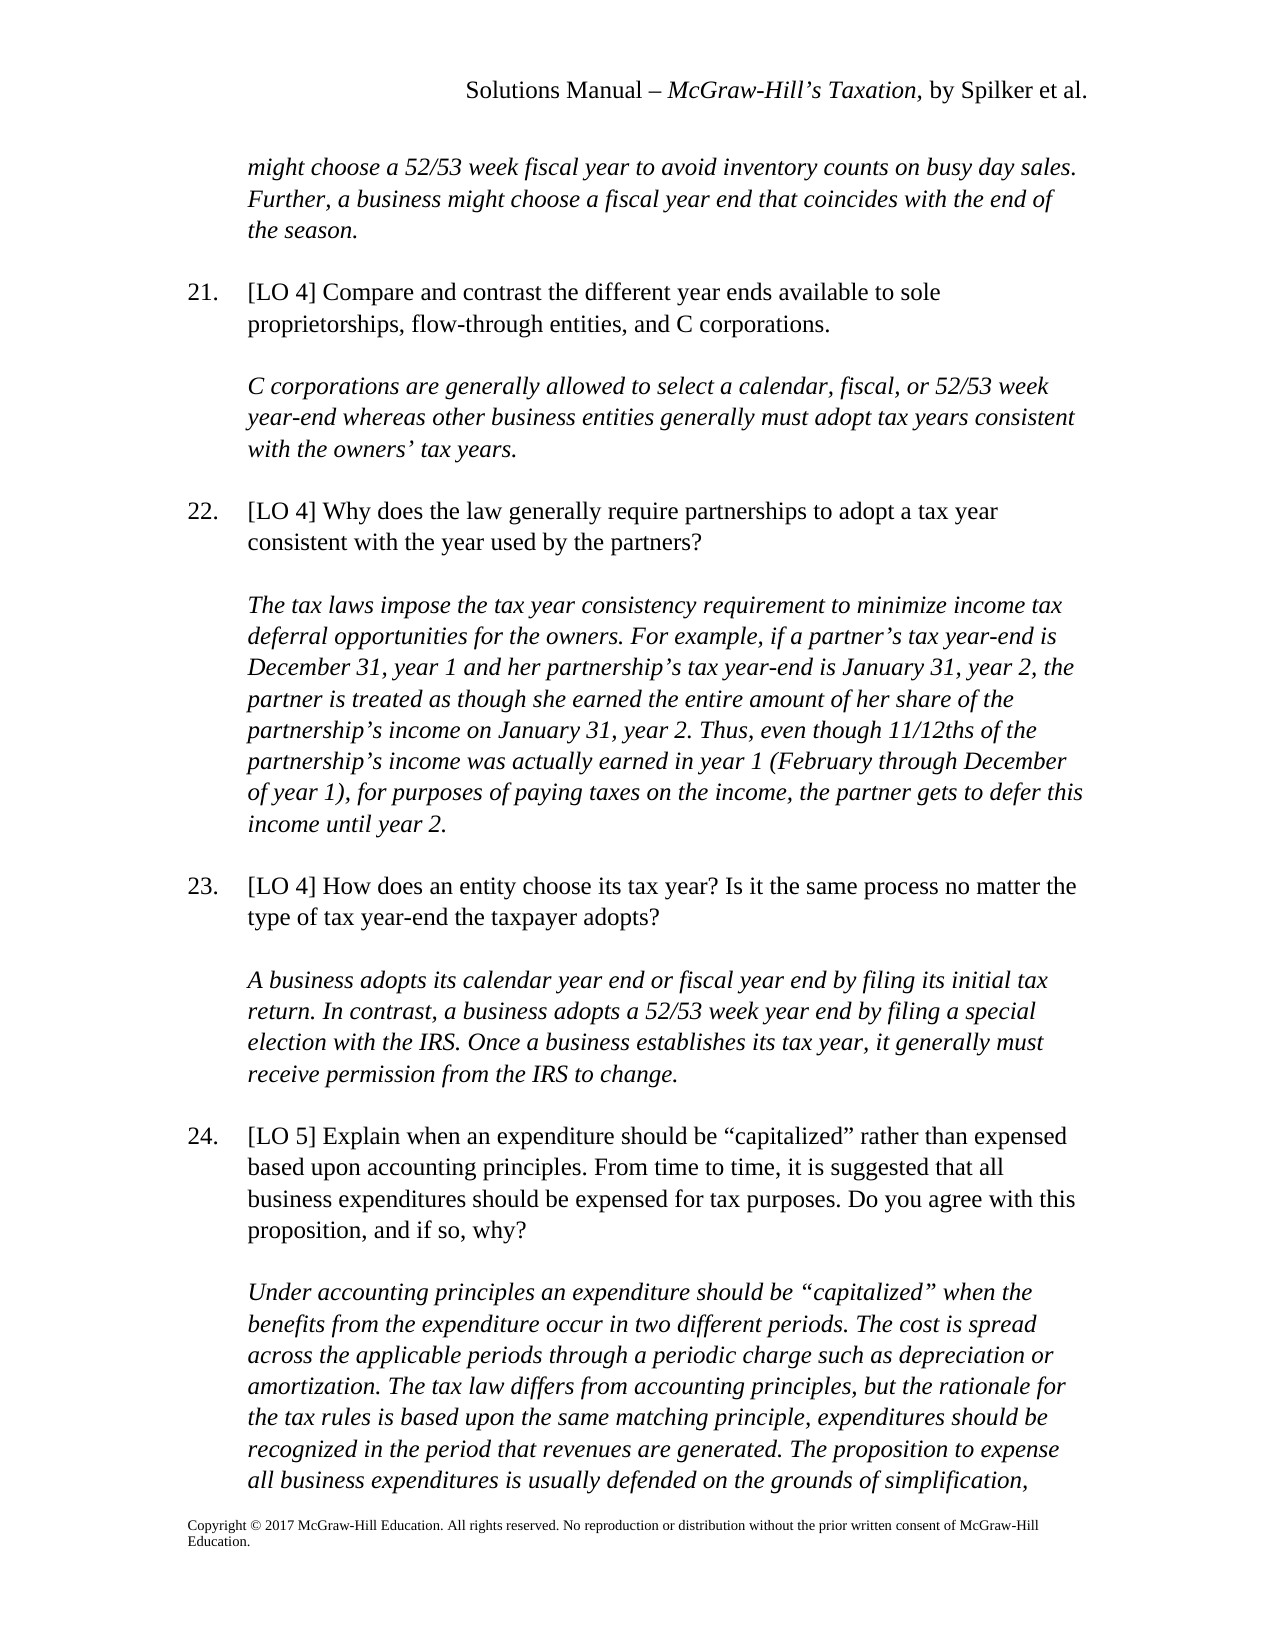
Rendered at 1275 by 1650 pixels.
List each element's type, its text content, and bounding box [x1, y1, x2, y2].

text 24. [LO 5] Explain when an expenditure should be “capitalized” rather than expensed based upon accounting principles. From time to time, it is suggested that all business expenditures should be expensed for tax purposes. Do you agree with this proposition, and if so, why? [187, 1119, 1087, 1244]
text The tax laws impose the tax year consistency requirement to minimize income tax deferral opportunities for the owners. For example, if a partner’s tax year-end is December 31, year 1 and her partnership’s tax year-end is January 31, year 2, the partner is treated as though she earned the entire amount of her share of the partnership’s income on January 31, year 2. Thus, even though 11/12ths of the partnership’s income was actually earned in year 1 (February through December of year 1), for purposes of paying taxes on the income, the partner gets to defer this income until year 2. [187, 587, 1087, 837]
text 23. [LO 4] How does an entity choose its tax year? Is it the same process no matter the type of tax year-end the taxpayer adopts? [187, 869, 1087, 931]
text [187, 1275, 1087, 1494]
text C corporations are generally allowed to select a calendar, fiscal, or 52/53 week year-end whereas other business entities generally must adopt tax years consistent with the owners’ tax years. [187, 369, 1087, 462]
text 21. [LO 4] Compare and contrast the different year ends available to sole proprietorships, flow-through entities, and C corporations. [187, 275, 1087, 337]
text 22. [LO 4] Why does the law generally require partnerships to adopt a tax year consistent with the year used by the partners? [187, 494, 1087, 556]
text A business adopts its calendar year end or fiscal year end by filing its initial tax return. In contrast, a business adopts a 52/53 week year end by filing a special election with the IRS. Once a business establishes its tax year, it generally must receive permission from the IRS to change. [187, 962, 1087, 1087]
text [187, 150, 1087, 244]
